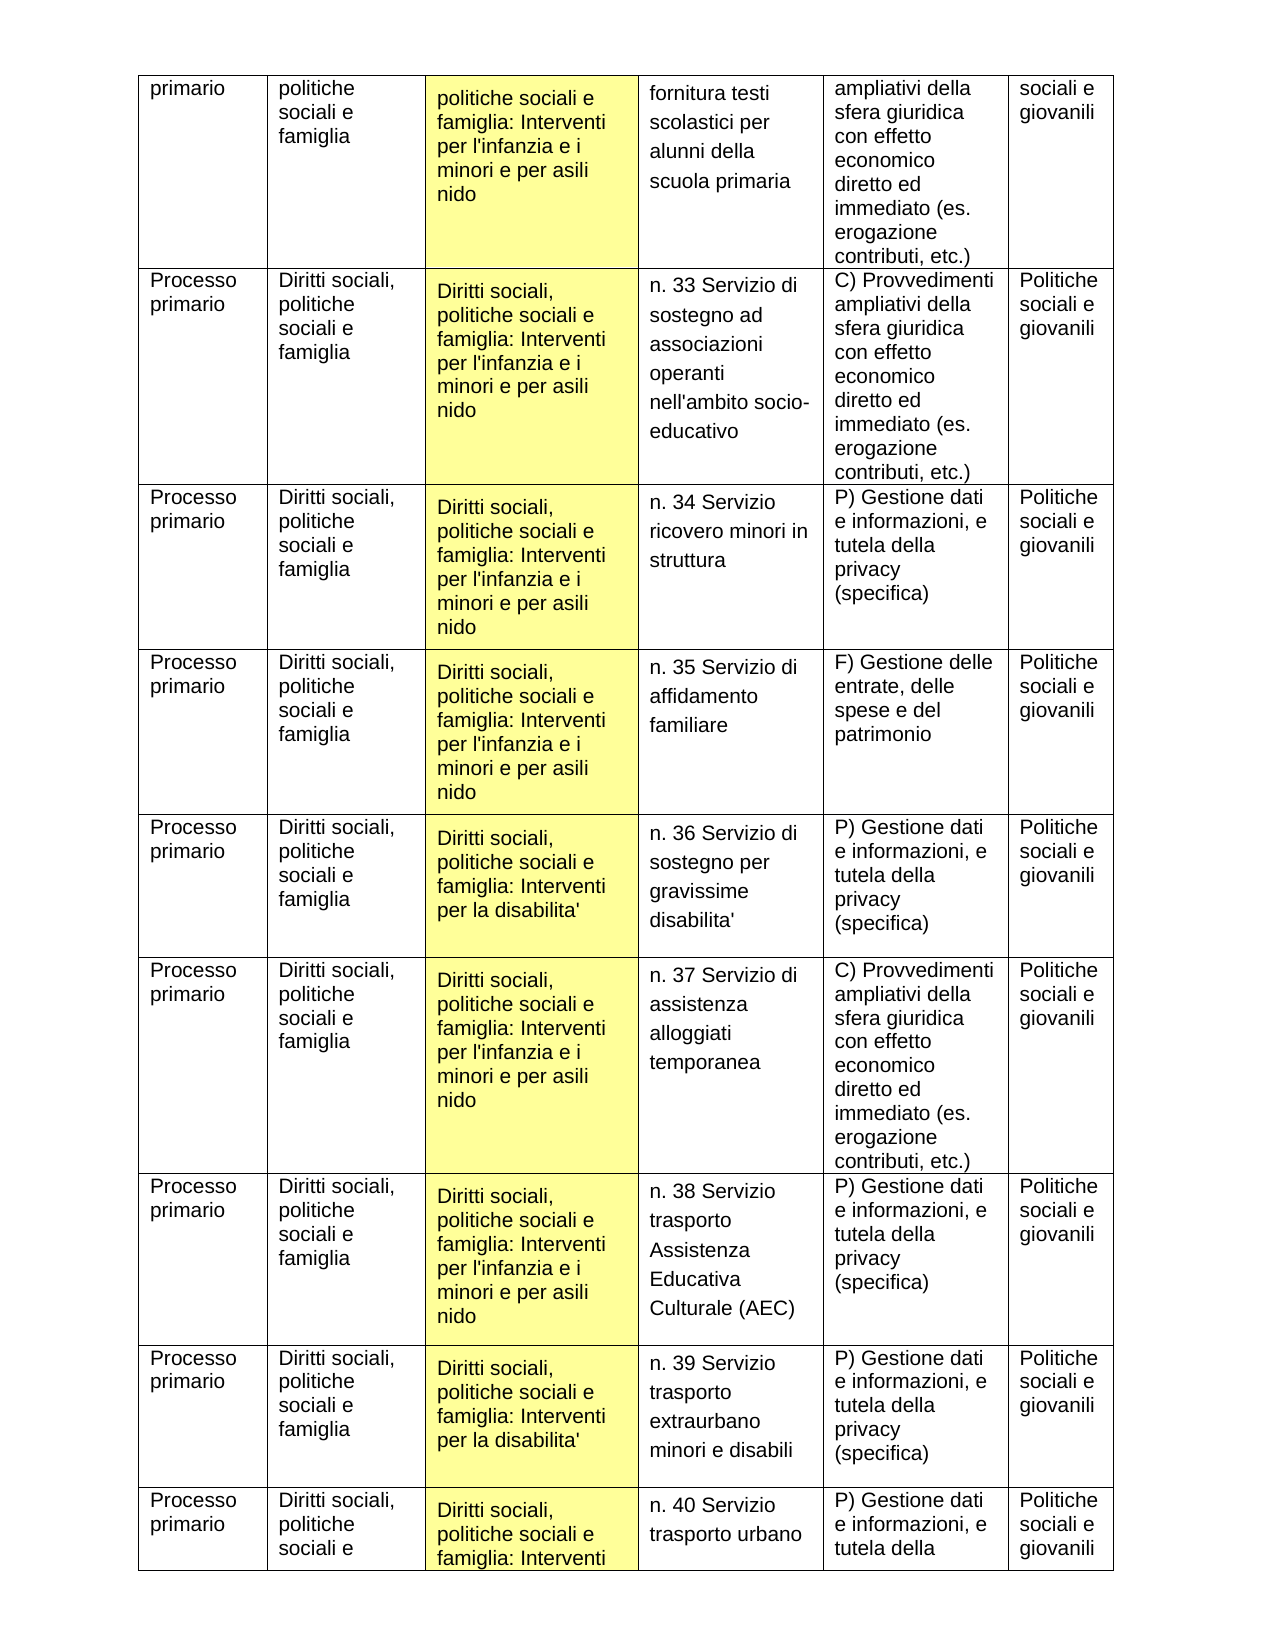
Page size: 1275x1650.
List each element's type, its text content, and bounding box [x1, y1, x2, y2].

table_cell Diritti sociali, politiche sociali e famiglia [268, 485, 425, 649]
table_cell Politiche sociali e giovanili [1009, 1174, 1113, 1345]
table_cell Diritti sociali, politiche sociali e famiglia [268, 650, 425, 814]
table_cell Diritti sociali, politiche sociali e famiglia [268, 1174, 425, 1345]
table_cell Politiche sociali e giovanili [1009, 650, 1113, 814]
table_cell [1009, 1488, 1113, 1570]
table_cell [426, 76, 638, 267]
table_cell Processo primario [139, 815, 267, 957]
table_cell Politiche sociali e giovanili [1009, 269, 1113, 484]
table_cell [1009, 76, 1113, 267]
table_cell Diritti sociali, politiche sociali e famiglia [268, 269, 425, 484]
table_cell Processo primario [139, 269, 267, 484]
table_cell Politiche sociali e giovanili [1009, 1346, 1113, 1487]
table_cell Processo primario [139, 1346, 267, 1487]
table_cell Diritti sociali, politiche sociali e famiglia: Interventi per la disabilita' [426, 815, 638, 957]
table_cell Processo primario [139, 485, 267, 649]
table_cell Processo primario [139, 958, 267, 1173]
table_cell Politiche sociali e giovanili [1009, 485, 1113, 649]
table_cell Politiche sociali e giovanili [1009, 815, 1113, 957]
table_cell n. 33 Servizio di sostegno ad associazioni operanti nell'ambito socio-educativo [639, 269, 823, 484]
table_cell C) Provvedimenti ampliativi della sfera giuridica con effetto economico diretto ed immediato (es. erogazione contributi, etc.) [824, 269, 1008, 484]
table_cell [268, 1488, 425, 1570]
table_cell Processo primario [139, 1174, 267, 1345]
table_cell n. 34 Servizio ricovero minori in struttura [639, 485, 823, 649]
table_cell n. 38 Servizio trasporto Assistenza Educativa Culturale (AEC) [639, 1174, 823, 1345]
table_cell Processo primario [139, 650, 267, 814]
table_cell P) Gestione dati e informazioni, e tutela della privacy (specifica) [824, 815, 1008, 957]
table_cell Diritti sociali, politiche sociali e famiglia [268, 815, 425, 957]
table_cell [268, 76, 425, 267]
table_cell P) Gestione dati e informazioni, e tutela della privacy (specifica) [824, 485, 1008, 649]
table_cell P) Gestione dati e informazioni, e tutela della privacy (specifica) [824, 1174, 1008, 1345]
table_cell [639, 1488, 823, 1570]
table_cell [824, 1488, 1008, 1570]
table_cell n. 36 Servizio di sostegno per gravissime disabilita' [639, 815, 823, 957]
table_cell P) Gestione dati e informazioni, e tutela della privacy (specifica) [824, 1346, 1008, 1487]
table_cell Diritti sociali, politiche sociali e famiglia: Interventi per l'infanzia e i minori e per asili nido [426, 269, 638, 484]
table_cell Diritti sociali, politiche sociali e famiglia [268, 958, 425, 1173]
table_cell Processo primario [139, 1488, 267, 1570]
table_cell Diritti sociali, politiche sociali e famiglia: Interventi per l'infanzia e i minori e per asili nido [426, 1174, 638, 1345]
table_cell Diritti sociali, politiche sociali e famiglia: Interventi per la disabilita' [426, 1346, 638, 1487]
table_cell Diritti sociali, politiche sociali e famiglia: Interventi per l'infanzia e i minori e per asili nido [426, 650, 638, 814]
table_cell C) Provvedimenti ampliativi della sfera giuridica con effetto economico diretto ed immediato (es. erogazione contributi, etc.) [824, 958, 1008, 1173]
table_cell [426, 1488, 638, 1570]
table_cell Processo primario [139, 76, 267, 267]
table_cell Diritti sociali, politiche sociali e famiglia [268, 1346, 425, 1487]
table_cell n. 37 Servizio di assistenza alloggiati temporanea [639, 958, 823, 1173]
table_cell F) Gestione delle entrate, delle spese e del patrimonio [824, 650, 1008, 814]
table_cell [639, 76, 823, 267]
table_cell n. 39 Servizio trasporto extraurbano minori e disabili [639, 1346, 823, 1487]
table_cell n. 35 Servizio di affidamento familiare [639, 650, 823, 814]
table_cell Politiche sociali e giovanili [1009, 958, 1113, 1173]
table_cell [824, 76, 1008, 267]
table_cell Diritti sociali, politiche sociali e famiglia: Interventi per l'infanzia e i minori e per asili nido [426, 958, 638, 1173]
table_cell Diritti sociali, politiche sociali e famiglia: Interventi per l'infanzia e i minori e per asili nido [426, 485, 638, 649]
